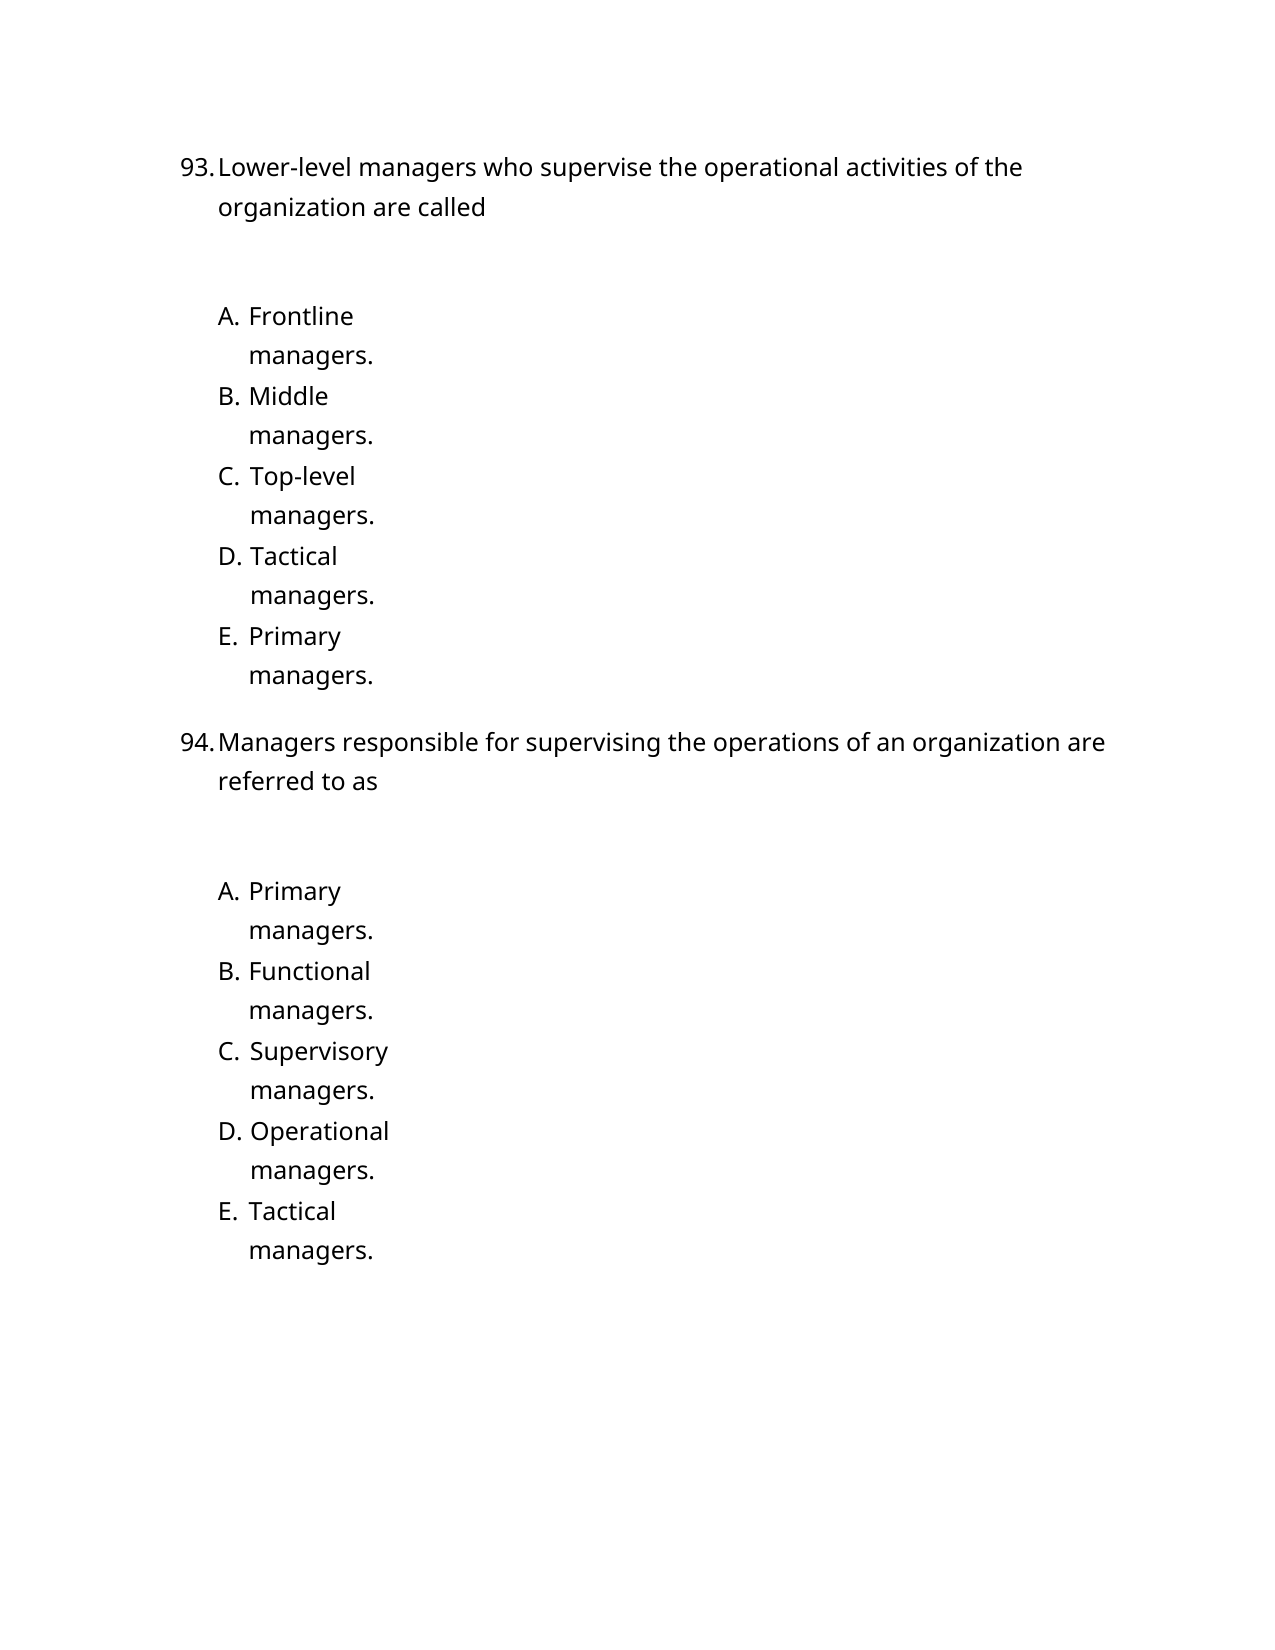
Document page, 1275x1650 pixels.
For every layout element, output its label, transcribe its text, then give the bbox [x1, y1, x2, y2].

table_header Managers responsible for supervising the operations of an organization are referred to as [218, 725, 1125, 1270]
table_header Lower-level managers who supervise the operational activities of the organization are called [218, 150, 1125, 696]
table_header 93. [180, 150, 218, 696]
table_header 94. [180, 725, 218, 1270]
